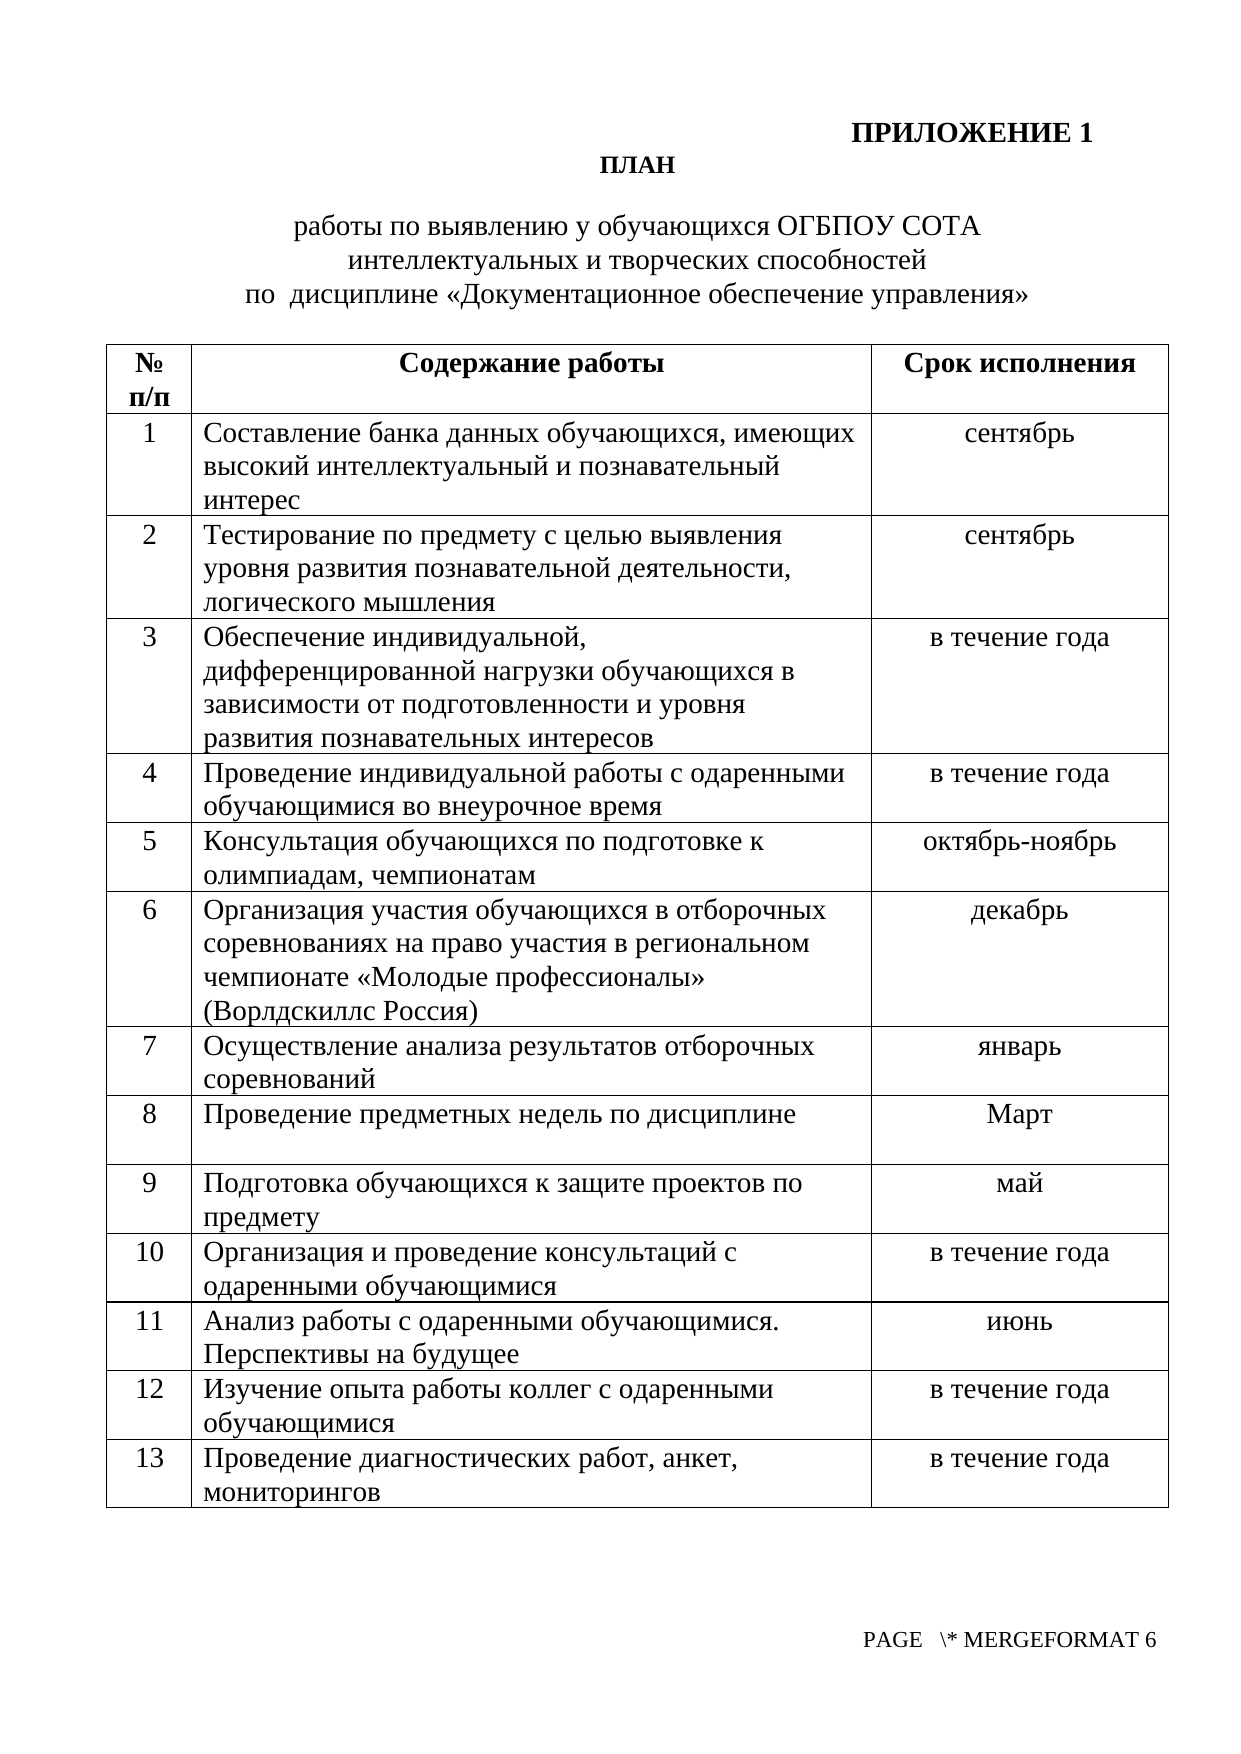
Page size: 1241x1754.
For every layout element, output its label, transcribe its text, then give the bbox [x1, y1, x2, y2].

table_cell Организация участия обучающихся в отборочных соревнованиях на право участия в региональном чемпионате «Молодые профессионалы» (Ворлдскиллс Россия) [192, 892, 871, 1026]
table_cell 4 [107, 754, 191, 822]
table_cell в течение года [872, 1234, 1168, 1301]
table_cell в течение года [872, 1440, 1168, 1507]
table_cell май [872, 1165, 1168, 1233]
table_cell в течение года [872, 754, 1168, 822]
text интеллектуальных и творческих способностей [118, 242, 1156, 276]
table_cell сентябрь [872, 516, 1168, 617]
table_cell 13 [107, 1440, 191, 1507]
text ПЛАН [118, 150, 1156, 178]
table_header Содержание работы [192, 345, 871, 413]
table_cell 8 [107, 1096, 191, 1164]
table_cell Подготовка обучающихся к защите проектов по предмету [192, 1165, 871, 1233]
table_cell октябрь-ноябрь [872, 823, 1168, 891]
table_cell Анализ работы с одаренными обучающимися. Перспективы на будущее [192, 1303, 871, 1370]
table_cell 9 [107, 1165, 191, 1233]
table_cell в течение года [872, 619, 1168, 753]
subtitle ПРИЛОЖЕНИЕ 1 [118, 116, 1093, 149]
table_cell июнь [872, 1303, 1168, 1370]
table_cell Изучение опыта работы коллег с одаренными обучающимися [192, 1371, 871, 1439]
table_header Срок исполнения [872, 345, 1168, 413]
table_cell Март [872, 1096, 1168, 1164]
table_cell Проведение индивидуальной работы с одаренными обучающимися во внеурочное время [192, 754, 871, 822]
table_cell Проведение предметных недель по дисциплине [192, 1096, 871, 1164]
table_header № п/п [107, 345, 191, 413]
table_cell в течение года [872, 1371, 1168, 1439]
table_cell сентябрь [872, 414, 1168, 515]
table_cell 7 [107, 1027, 191, 1095]
table_cell 5 [107, 823, 191, 891]
text работы по выявлению у обучающихся ОГБПОУ СОТА [118, 208, 1156, 242]
table_cell 3 [107, 619, 191, 753]
table_cell 6 [107, 892, 191, 1026]
table_cell Обеспечение индивидуальной, дифференцированной нагрузки обучающихся в зависимости от подготовленности и уровня развития познавательных интересов [192, 619, 871, 753]
table_cell 11 [107, 1303, 191, 1370]
table_cell Тестирование по предмету с целью выявления уровня развития познавательной деятельности, логического мышления [192, 516, 871, 617]
table_cell 10 [107, 1234, 191, 1301]
table_cell 2 [107, 516, 191, 617]
table_cell Консультация обучающихся по подготовке к олимпиадам, чемпионатам [192, 823, 871, 891]
table_cell Осуществление анализа результатов отборочных соревнований [192, 1027, 871, 1095]
table_cell 1 [107, 414, 191, 515]
table_cell январь [872, 1027, 1168, 1095]
table_cell декабрь [872, 892, 1168, 1026]
text по дисциплине «Документационное обеспечение управления» [118, 276, 1156, 310]
table_cell Проведение диагностических работ, анкет, мониторингов [192, 1440, 871, 1507]
table_cell Составление банка данных обучающихся, имеющих высокий интеллектуальный и познавательный интерес [192, 414, 871, 515]
table_cell 12 [107, 1371, 191, 1439]
table_cell Организация и проведение консультаций с одаренными обучающимися [192, 1234, 871, 1301]
